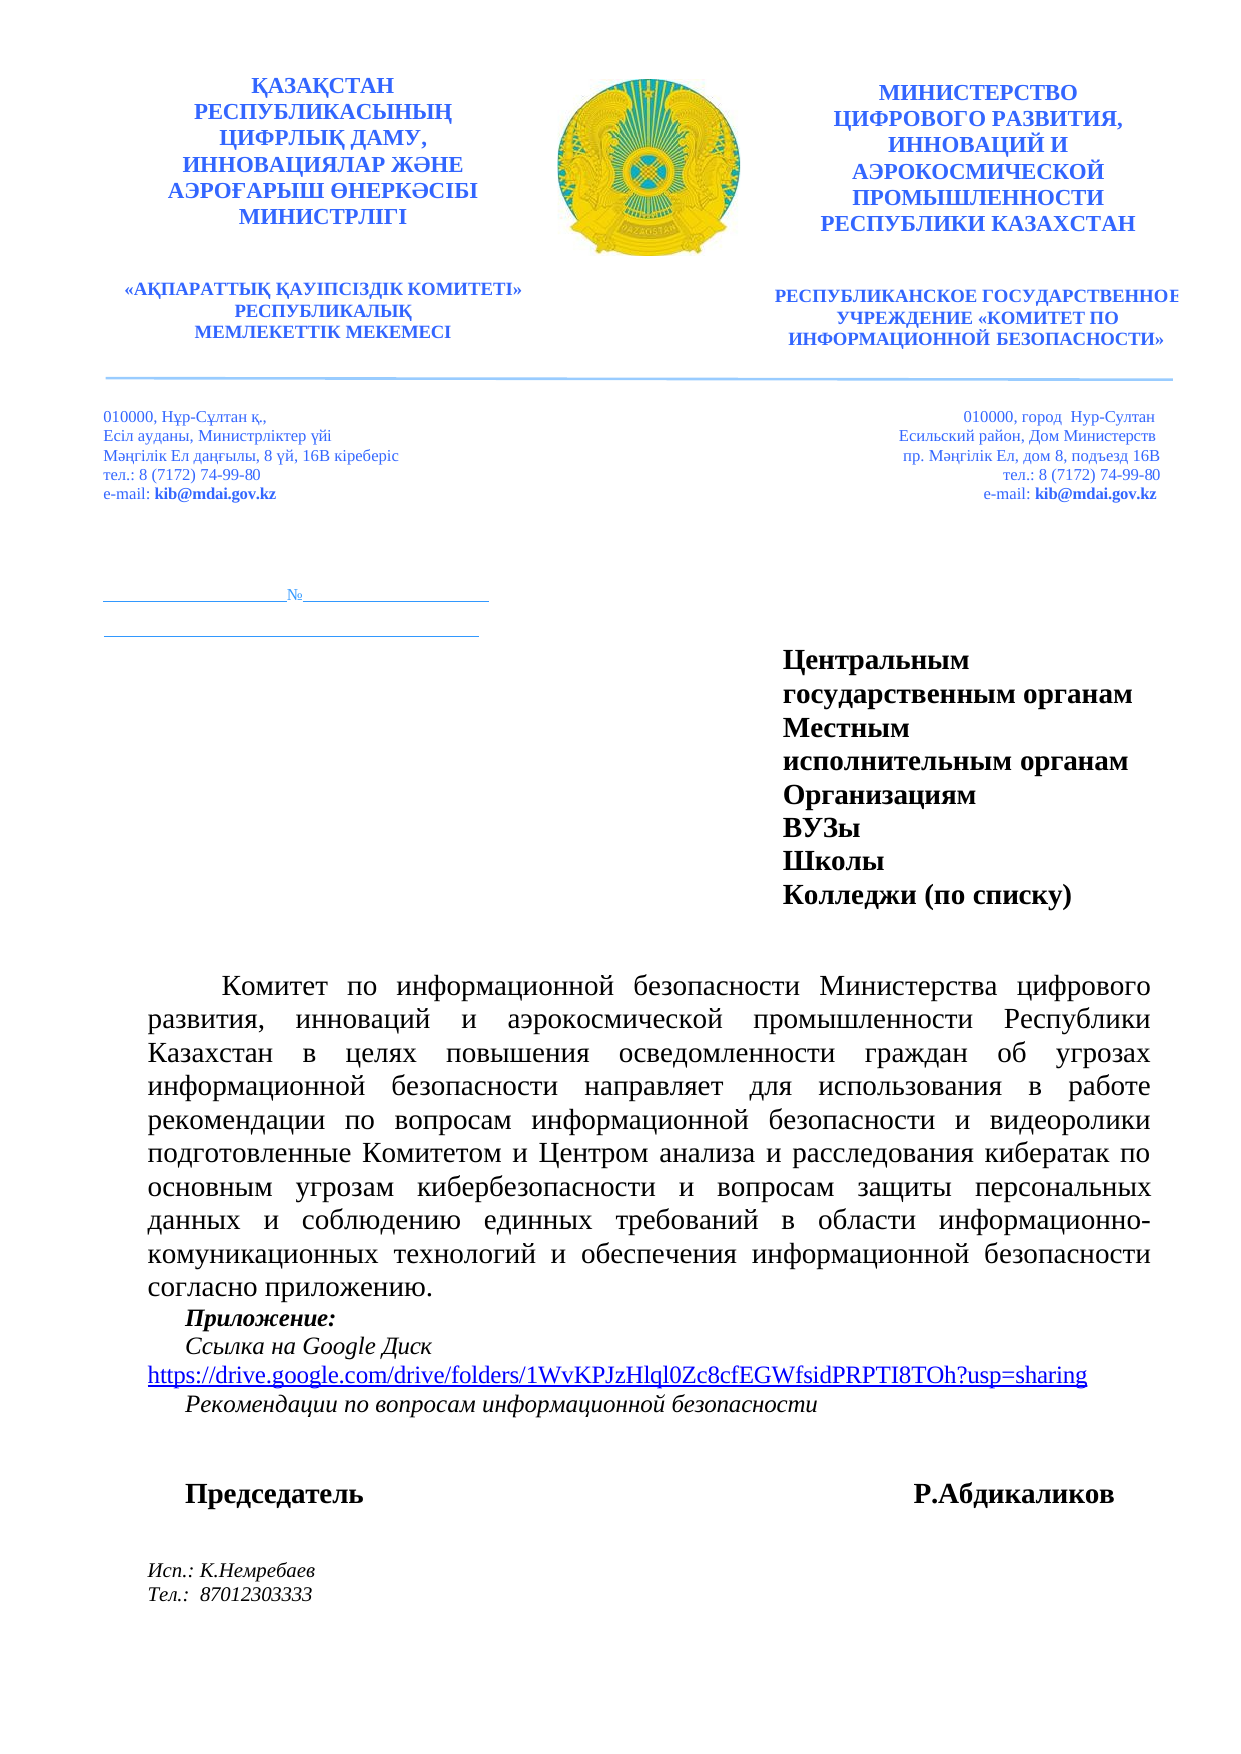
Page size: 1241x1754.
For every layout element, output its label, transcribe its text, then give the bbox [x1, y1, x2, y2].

text Колледжи (по списку) [783, 877, 1180, 911]
text РЕСПУБЛИКАНСКОЕ ГОСУДАРСТВЕННО УЧРЕЖДЕНИЕ «КОМИТЕТ ПО [774, 285, 1169, 328]
text Мәңгілік Ел даңғылы, 8 үй, 16В кіреберіс пр. Мәңгілік Ел, дом 8, подъезд 16В тел.: 8 (7172) 74-99-80 тел.: 8 (7172) 74-99-80 [103, 446, 1162, 484]
text ИНФОРМАЦИОННОЙ БЕЗОПАСНОСТИ» [788, 328, 1180, 350]
text «АҚПАРАТТЫҚ ҚАУІПСІЗДІК КОМИТЕТІ» РЕСПУБЛИКАЛЫҚ [124, 278, 522, 321]
text Председатель Р.Абдикаликов [185, 1476, 1180, 1510]
picture [557, 79, 741, 256]
text Приложение: [185, 1304, 1180, 1332]
text № [103, 585, 1180, 604]
text Ссылка на Google Диск [185, 1332, 1180, 1360]
text e-mail: kib@mdai.gov.kz e-mail: kib@mdai.gov.kz [103, 484, 1180, 503]
text ҚАЗАҚСТАН РЕСПУБЛИКАСЫНЫҢ ЦИФРЛЫҚ ДАМУ, ИННОВАЦИЯЛАР ЖӘНЕ АЭРОҒАРЫШ ӨНЕРКӘСІБІ МИНИСТРЛІГІ [167, 72, 478, 230]
text МЕМЛЕКЕТТІК МЕКЕМЕСІ [123, 321, 522, 343]
text Школы [783, 844, 1180, 877]
text Комитет по информационной безопасности Министерства цифрового развития, инноваций и аэрокосмической промышленности Республики Казахстан в целях повышения осведомленности граждан об угрозах информационной безопасности направляет для использования в работе рекомендации по вопросам информационной безопасности и видеоролики подготовленные Комитетом и Центром анализа и расследования кибератак по основным угрозам кибербезопасности и вопросам защиты персональных данных и соблюдению единных требований в области информационно- комуникационных технологий и обеспечения информационной безопасности согласно приложению. [147, 968, 1152, 1303]
text МИНИСТЕРСТВО ЦИФРОВОГО РАЗВИТИЯ, ИННОВАЦИЙ И АЭРОКОСМИЧЕСКОЙ ПРОМЫШЛЕННОСТИ РЕСПУБЛИКИ КАЗАХСТАН [820, 79, 1136, 237]
text Организациям ВУЗы [783, 777, 1051, 844]
text Рекомендации по вопросам информационной безопасности [185, 1389, 1180, 1418]
text Есіл ауданы, Министрліктер үйі Есильский район, Дом Министерств [103, 426, 1180, 445]
text Центральным [783, 643, 1180, 676]
text Исп.: К.Немребаев Тел.: 87012303333 [147, 1558, 353, 1606]
text https://drive.google.com/drive/folders/1WvKPJzHlql0Zc8cfEGWfsidPRPTI8TOh?usp=sharing [147, 1361, 1180, 1389]
text 010000, Нұр-Сұлтан қ., 010000, город Нур-Султан [103, 407, 1180, 426]
text государственным органам Местным исполнительным органам [783, 676, 1147, 777]
